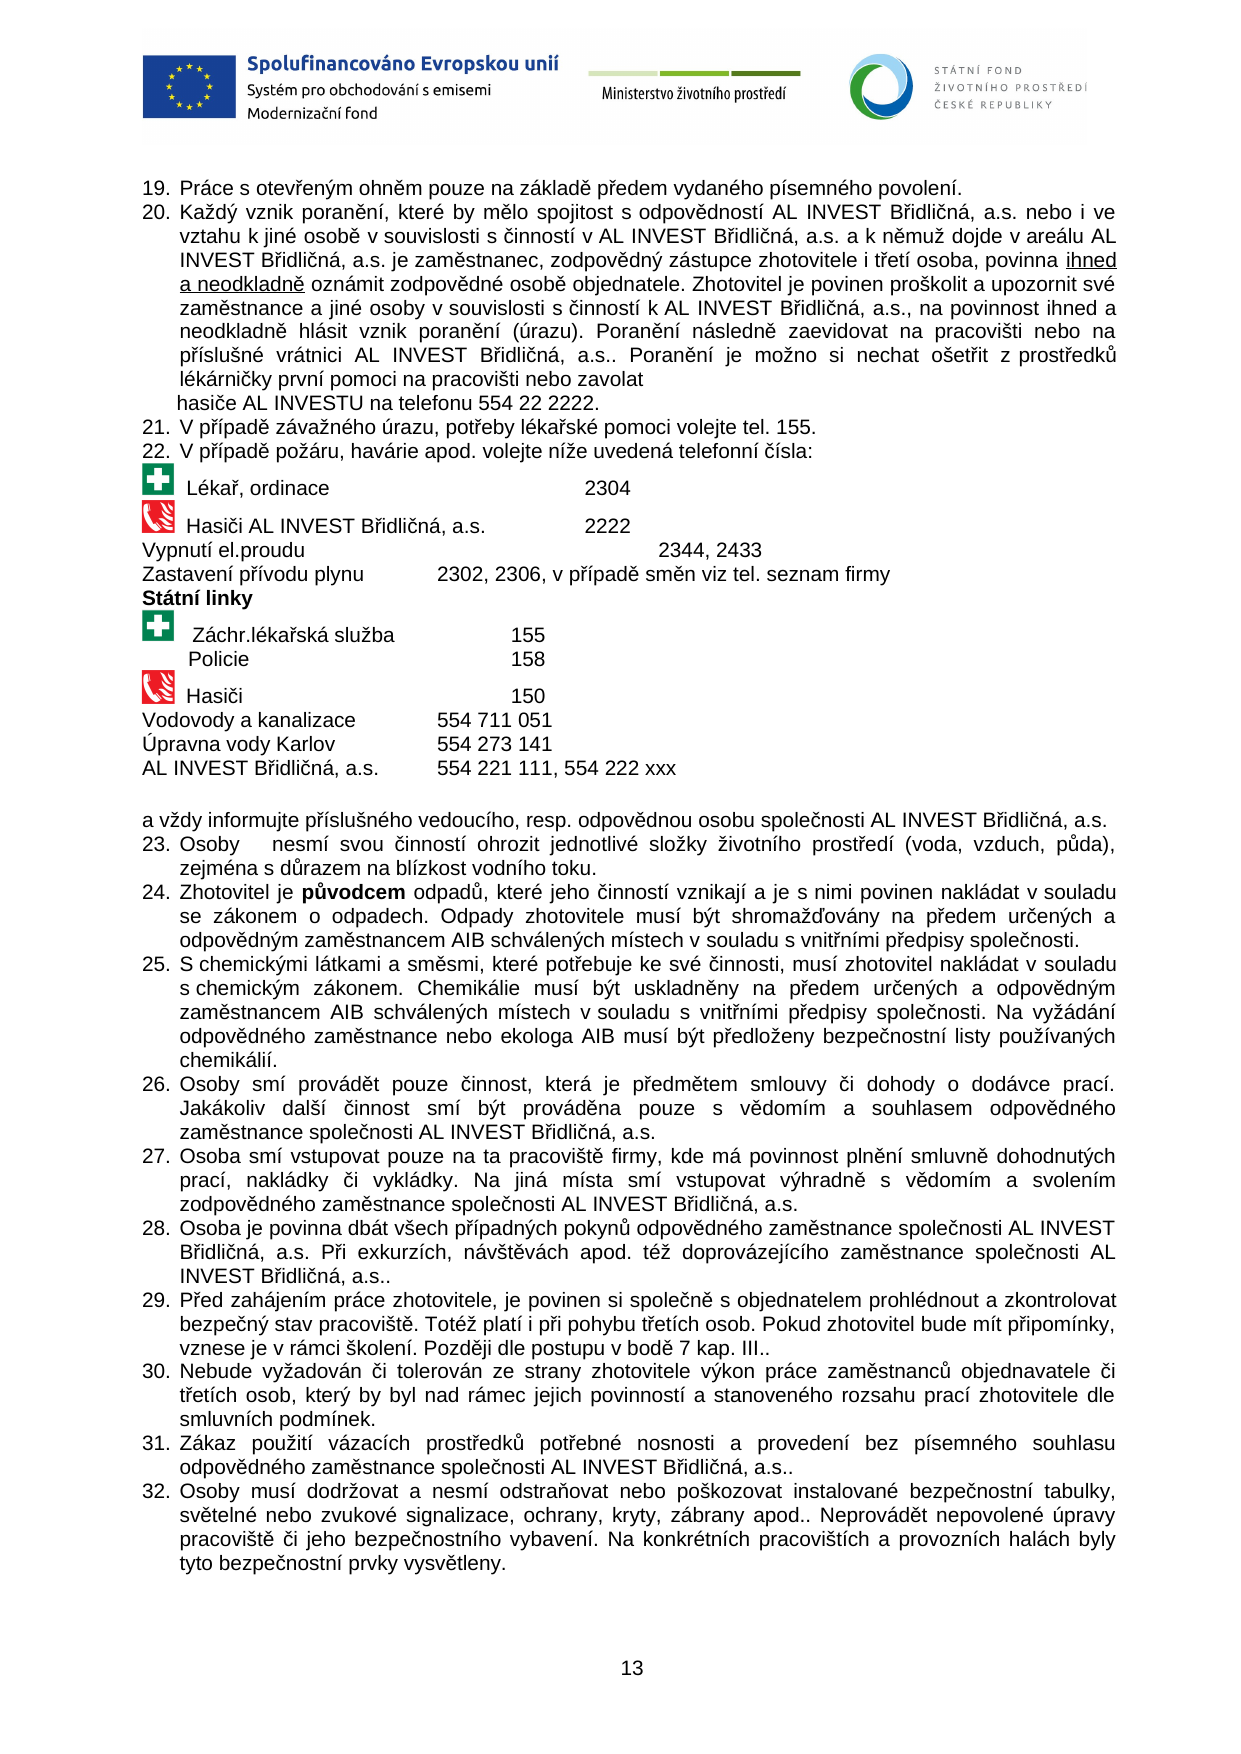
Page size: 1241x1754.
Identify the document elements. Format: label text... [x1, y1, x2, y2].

text Záchr.lékařská služba 155 [142, 609, 1117, 646]
list Osoby nesmí svou činností ohrozit jednotlivé složky životního prostředí (voda, vzduch, půda), zejména s důrazem na blízkost vodního toku. [142, 832, 1117, 880]
list Zhotovitel je původcem odpadů, které jeho činností vznikají a je s nimi povinen nakládat v souladu se zákonem o odpadech. Odpady zhotovitele musí být shromažďovány na předem určených a odpovědným zaměstnancem AIB schválených místech v souladu s vnitřními předpisy společnosti. [142, 880, 1117, 952]
list Každý vznik poranění, které by mělo spojitost s odpovědností AL INVEST Břidličná, a.s. nebo i ve vztahu k jiné osobě v souvislosti s činností v AL INVEST Břidličná, a.s. a k němuž dojde v areálu AL INVEST Břidličná, a.s. je zaměstnanec, zodpovědný zástupce zhotovitele i třetí osoba, povinna ihned a neodkladně oznámit zodpovědné osobě objednatele. Zhotovitel je povinen proškolit a upozornit své zaměstnance a jiné osoby v souvislosti s činností k AL INVEST Břidličná, a.s., na povinnost ihned a neodkladně hlásit vznik poranění (úrazu). Poranění následně zaevidovat na pracovišti nebo na příslušné vrátnici AL INVEST Břidličná, a.s.. Poranění je možno si nechat ošetřit z prostředků lékárničky první pomoci na pracovišti nebo zavolat [142, 199, 1117, 391]
picture [141, 500, 175, 533]
text a vždy informujte příslušného vedoucího, resp. odpovědnou osobu společnosti AL INVEST Břidličná, a.s. [142, 808, 1117, 832]
text hasiče AL INVESTU na telefonu 554 22 2222. [142, 391, 1117, 415]
list Před zahájením práce zhotovitele, je povinen si společně s objednatelem prohlédnout a zkontrolovat bezpečný stav pracoviště. Totéž platí i při pohybu třetích osob. Pokud zhotovitel bude mít připomínky, vznese je v rámci školení. Později dle postupu v bodě 7 kap. III.. [142, 1287, 1117, 1359]
list Osoba je povinna dbát všech případných pokynů odpovědného zaměstnance společnosti AL INVEST Břidličná, a.s. Při exkurzích, návštěvách apod. též doprovázejícího zaměstnance společnosti AL INVEST Břidličná, a.s.. [142, 1216, 1117, 1287]
text AL INVEST Břidličná, a.s. 554 221 111, 554 222 xxx [142, 756, 1117, 779]
text Lékař, ordinace 2304 [142, 463, 1117, 500]
text Zastavení přívodu plynu 2302, 2306, v případě směn viz tel. seznam firmy [142, 561, 1117, 585]
list V případě závažného úrazu, potřeby lékařské pomoci volejte tel. 155. [142, 415, 1117, 439]
list S chemickými látkami a směsmi, které potřebuje ke své činnosti, musí zhotovitel nakládat v souladu s chemickým zákonem. Chemikálie musí být uskladněny na předem určených a odpovědným zaměstnancem AIB schválených místech v souladu s vnitřními předpisy společnosti. Na vyžádání odpovědného zaměstnance nebo ekologa AIB musí být předloženy bezpečnostní listy používaných chemikálií. [142, 952, 1117, 1072]
picture [141, 609, 175, 642]
picture [141, 670, 175, 704]
list Osoba smí vstupovat pouze na ta pracoviště firmy, kde má povinnost plnění smluvně dohodnutých prací, nakládky či vykládky. Na jiná místa smí vstupovat výhradně s vědomím a svolením zodpovědného zaměstnance společnosti AL INVEST Břidličná, a.s. [142, 1144, 1117, 1216]
list V případě požáru, havárie apod. volejte níže uvedená telefonní čísla: [142, 439, 1117, 463]
text Vypnutí el.proudu 2344, 2433 [142, 537, 1117, 561]
list Zákaz použití vázacích prostředků potřebné nosnosti a provedení bez písemného souhlasu odpovědného zaměstnance společnosti AL INVEST Břidličná, a.s.. [142, 1431, 1117, 1479]
picture [141, 463, 175, 496]
text Policie 158 [142, 646, 1117, 670]
text Státní linky [142, 585, 1117, 609]
text Úpravna vody Karlov 554 273 141 [142, 732, 1117, 756]
text Hasiči AL INVEST Břidličná, a.s. 2222 [142, 500, 1117, 537]
list Nebude vyžadován či tolerován ze strany zhotovitele výkon práce zaměstnanců objednavatele či třetích osob, který by byl nad rámec jejich povinností a stanoveného rozsahu prací zhotovitele dle smluvních podmínek. [142, 1359, 1117, 1431]
list Osoby musí dodržovat a nesmí odstraňovat nebo poškozovat instalované bezpečnostní tabulky, světelné nebo zvukové signalizace, ochrany, kryty, zábrany apod.. Neprovádět nepovolené úpravy pracoviště či jeho bezpečnostního vybavení. Na konkrétních pracovištích a provozních halách byly tyto bezpečnostní prvky vysvětleny. [142, 1479, 1117, 1575]
text Vodovody a kanalizace 554 711 051 [142, 708, 1117, 732]
list Osoby smí provádět pouze činnost, která je předmětem smlouvy či dohody o dodávce prací. Jakákoliv další činnost smí být prováděna pouze s vědomím a souhlasem odpovědného zaměstnance společnosti AL INVEST Břidličná, a.s. [142, 1072, 1117, 1144]
text Hasiči 150 [142, 670, 1117, 708]
list Práce s otevřeným ohněm pouze na základě předem vydaného písemného povolení. [142, 176, 1117, 199]
picture [141, 28, 1087, 145]
